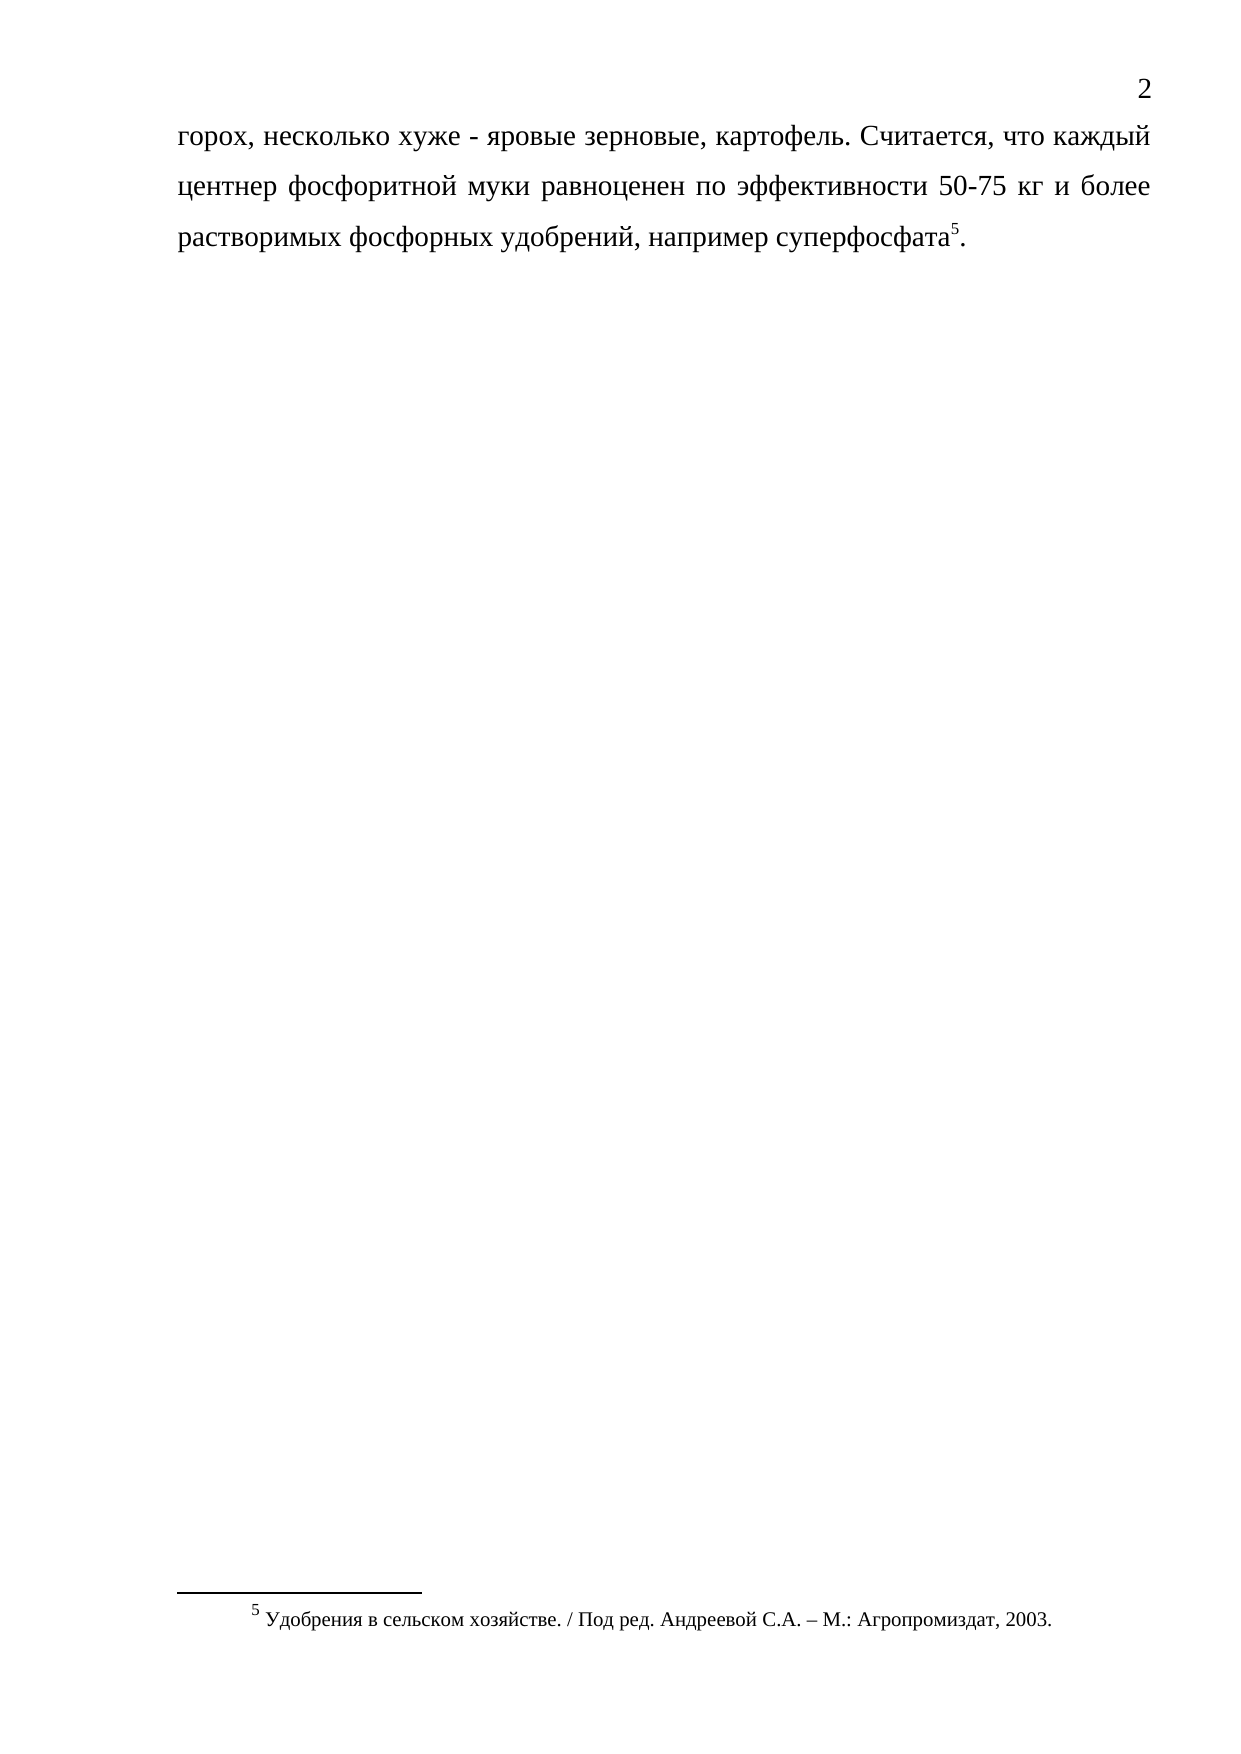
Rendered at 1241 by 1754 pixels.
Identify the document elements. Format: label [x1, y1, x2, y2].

text [177, 118, 1152, 252]
